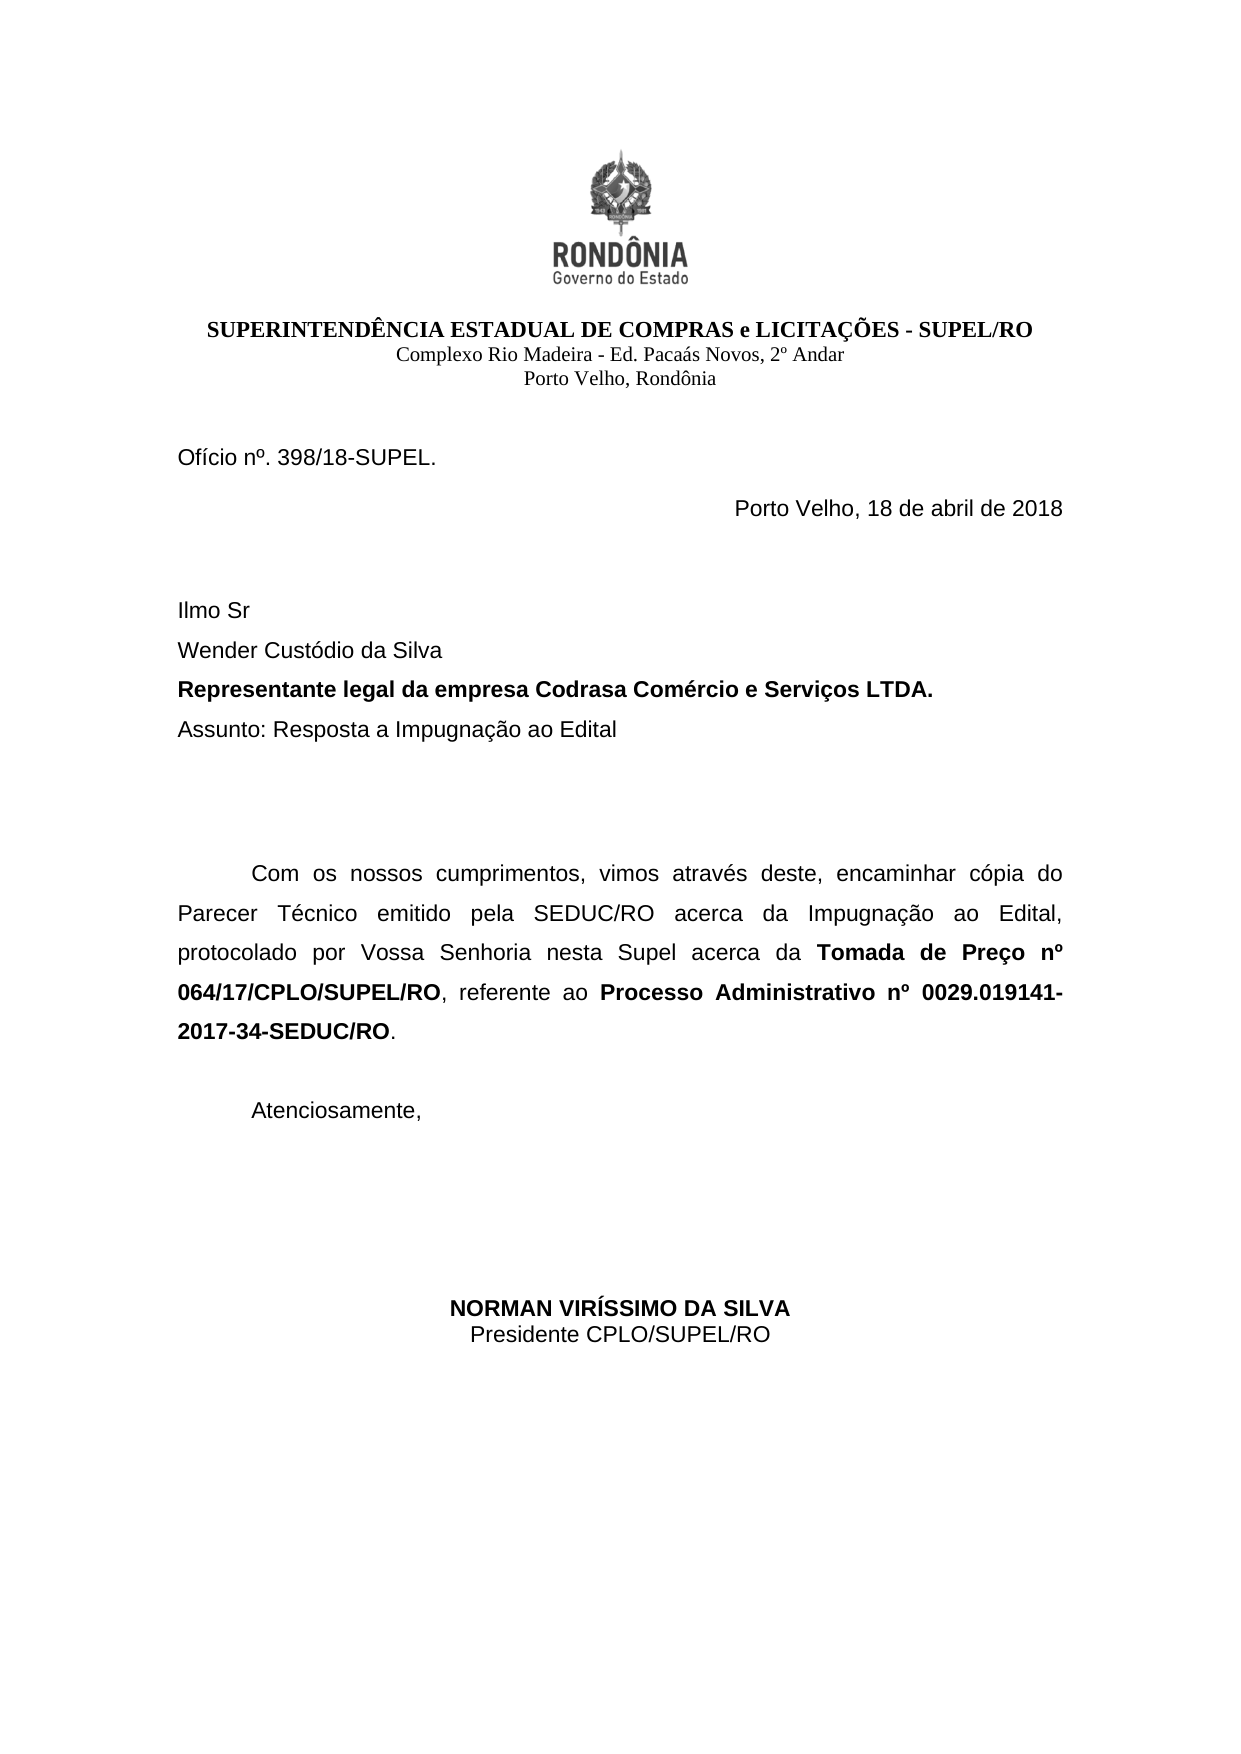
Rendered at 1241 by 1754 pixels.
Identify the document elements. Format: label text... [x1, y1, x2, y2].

text Ilmo Sr [177, 597, 1063, 623]
text SUPERINTENDÊNCIA ESTADUAL DE COMPRAS e LICITAÇÕES - SUPEL/RO [177, 316, 1063, 342]
text Representante legal da empresa Codrasa Comércio e Serviços LTDA. [177, 676, 1063, 702]
text Com os nossos cumprimentos, vimos através deste, encaminhar cópia do Parecer Técnico emitido pela SEDUC/RO acerca da Impugnação ao Edital, protocolado por Vossa Senhoria nesta Supel acerca da Tomada de Preço nº 064/17/CPLO/SUPEL/RO, referente ao Processo Administrativo nº 0029.019141-2017-34-SEDUC/RO. [177, 860, 1063, 1044]
text Porto Velho, 18 de abril de 2018 [177, 495, 1063, 521]
text Wender Custódio da Silva [177, 637, 1063, 663]
text Complexo Rio Madeira - Ed. Pacaás Novos, 2º Andar [177, 342, 1063, 366]
text NORMAN VIRÍSSIMO DA SILVA [177, 1294, 1063, 1321]
text Presidente CPLO/SUPEL/RO [177, 1321, 1063, 1347]
text Porto Velho, Rondônia [177, 366, 1063, 390]
text Assunto: Resposta a Impugnação ao Edital [177, 716, 1063, 742]
text Atenciosamente, [177, 1097, 1063, 1123]
text Ofício nº. 398/18-SUPEL. [177, 444, 1063, 470]
